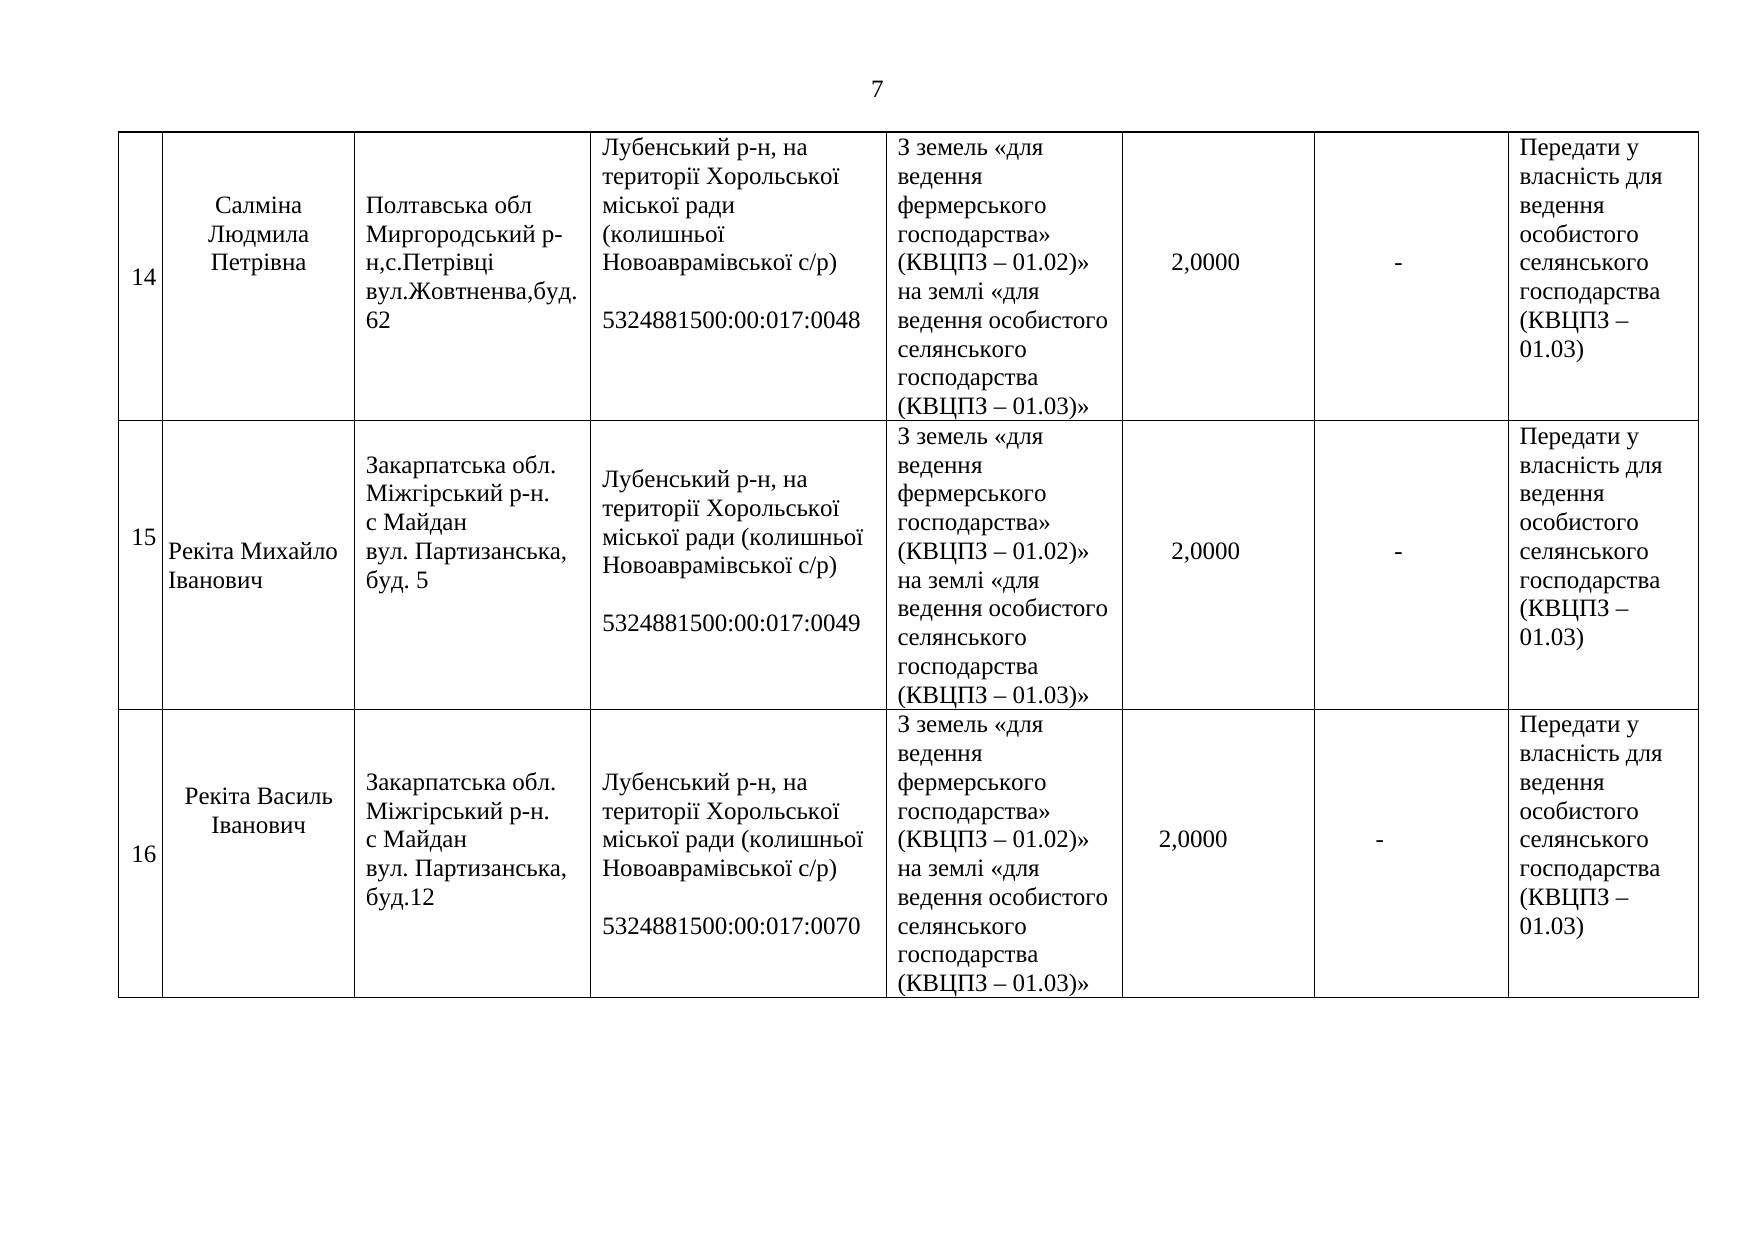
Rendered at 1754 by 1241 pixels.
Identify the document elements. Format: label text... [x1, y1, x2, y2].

table_cell 2,0000 [1123, 133, 1314, 420]
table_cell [1509, 133, 1698, 420]
table_cell Закарпатська обл. Міжгірський р-н. с Майдан вул. Партизанська, буд.12 [355, 710, 590, 997]
table_cell Закарпатська обл. Міжгірський р-н. с Майдан вул. Партизанська, буд. 5 [355, 421, 590, 708]
table_cell Рекіта Михайло Іванович [163, 421, 354, 708]
table_cell Лубенський р-н, на території Хорольської міської ради (колишньої Новоаврамівської с/р) 5324881500:00:017:0048 [591, 133, 886, 420]
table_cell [887, 710, 1122, 997]
table_cell З земель «для ведення фермерського господарства» (КВЦПЗ – 01.02)» на землі «для ведення особистого селянського господарства (КВЦПЗ – 01.03)» [887, 421, 1122, 708]
table_cell 14 [119, 133, 162, 420]
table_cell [1509, 710, 1698, 997]
table_cell 15 [119, 421, 162, 708]
table_cell - [1315, 133, 1508, 420]
table_cell Лубенський р-н, на території Хорольської міської ради (колишньої Новоаврамівської с/р) 5324881500:00:017:0049 [591, 421, 886, 708]
table_cell 2,0000 [1123, 421, 1314, 708]
table_cell - [1315, 710, 1508, 997]
table_cell Салміна Людмила Петрівна [163, 133, 354, 420]
table_cell Рекіта Василь Іванович [163, 710, 354, 997]
table_cell 2,0000 [1123, 710, 1314, 997]
table_cell 16 [119, 710, 162, 997]
table_cell Полтавська обл Миргородський р-н,с.Петрівці вул.Жовтненва,буд.62 [355, 133, 590, 420]
table_cell - [1315, 421, 1508, 708]
table_cell Передати у власність для ведення особистого селянського господарства (КВЦПЗ – 01.03) [1509, 421, 1698, 708]
table_cell Лубенський р-н, на території Хорольської міської ради (колишньої Новоаврамівської с/р) 5324881500:00:017:0070 [591, 710, 886, 997]
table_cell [887, 133, 1122, 420]
